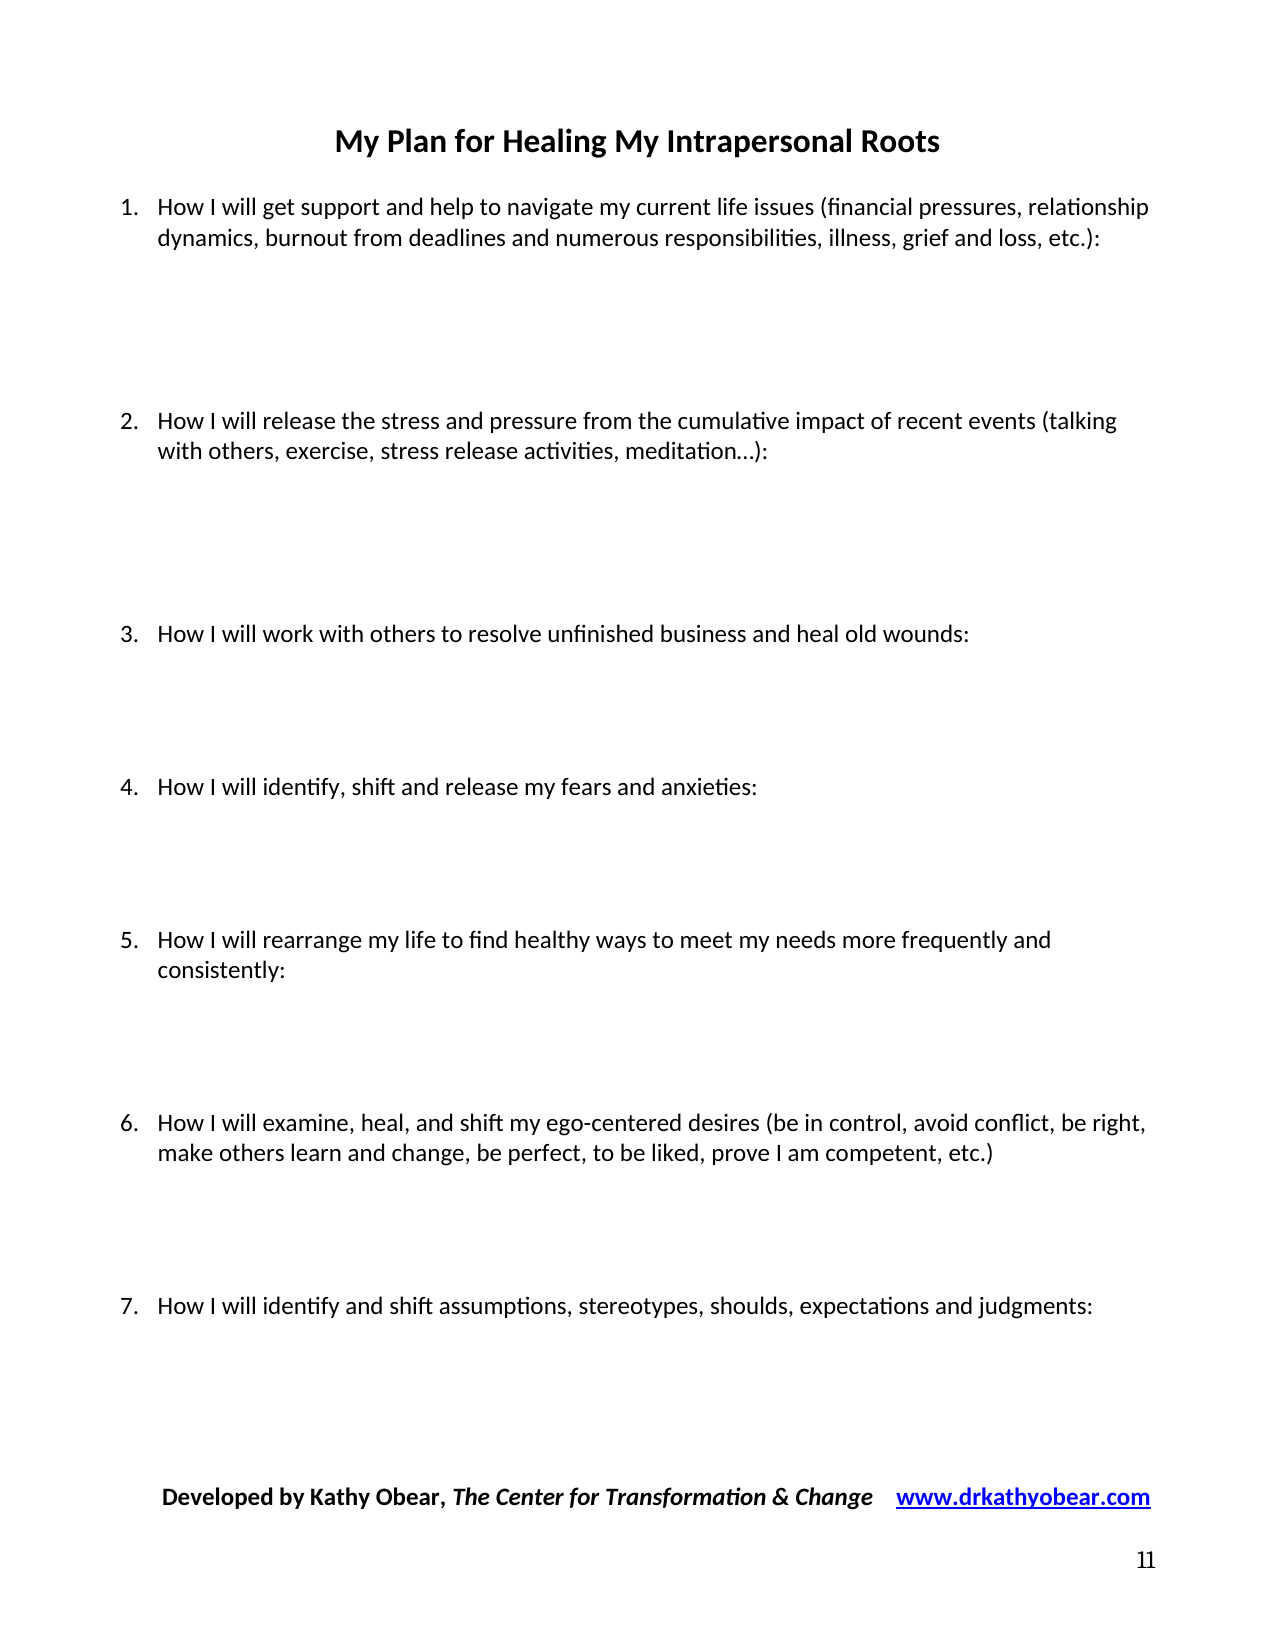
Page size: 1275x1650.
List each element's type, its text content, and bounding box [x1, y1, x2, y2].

text 1. How I will get support and help to navigate my current life issues (financial pressures, relationship dynamics, burnout from deadlines and numerous responsibilities, illness, grief and loss, etc.): [120, 191, 1155, 252]
text 5. How I will rearrange my life to find healthy ways to meet my needs more frequently and consistently: [120, 924, 1155, 985]
text 7. How I will identify and shift assumptions, stereotypes, shoulds, expectations and judgments: [120, 1290, 1155, 1321]
text Developed by Kathy Obear, The Center for Transformation & Change www.drkathyobear.com [157, 1481, 1155, 1511]
text 4. How I will identify, shift and release my fears and anxieties: [120, 771, 1155, 802]
text 2. How I will release the stress and pressure from the cumulative impact of recent events (talking with others, exercise, stress release activities, meditation…): [120, 405, 1155, 466]
text My Plan for Healing My Intrapersonal Roots [120, 120, 1155, 161]
text 3. How I will work with others to resolve unfinished business and heal old wounds: [120, 618, 1155, 649]
text 6. How I will examine, heal, and shift my ego-centered desires (be in control, avoid conflict, be right, make others learn and change, be perfect, to be liked, prove I am competent, etc.) [120, 1107, 1155, 1168]
